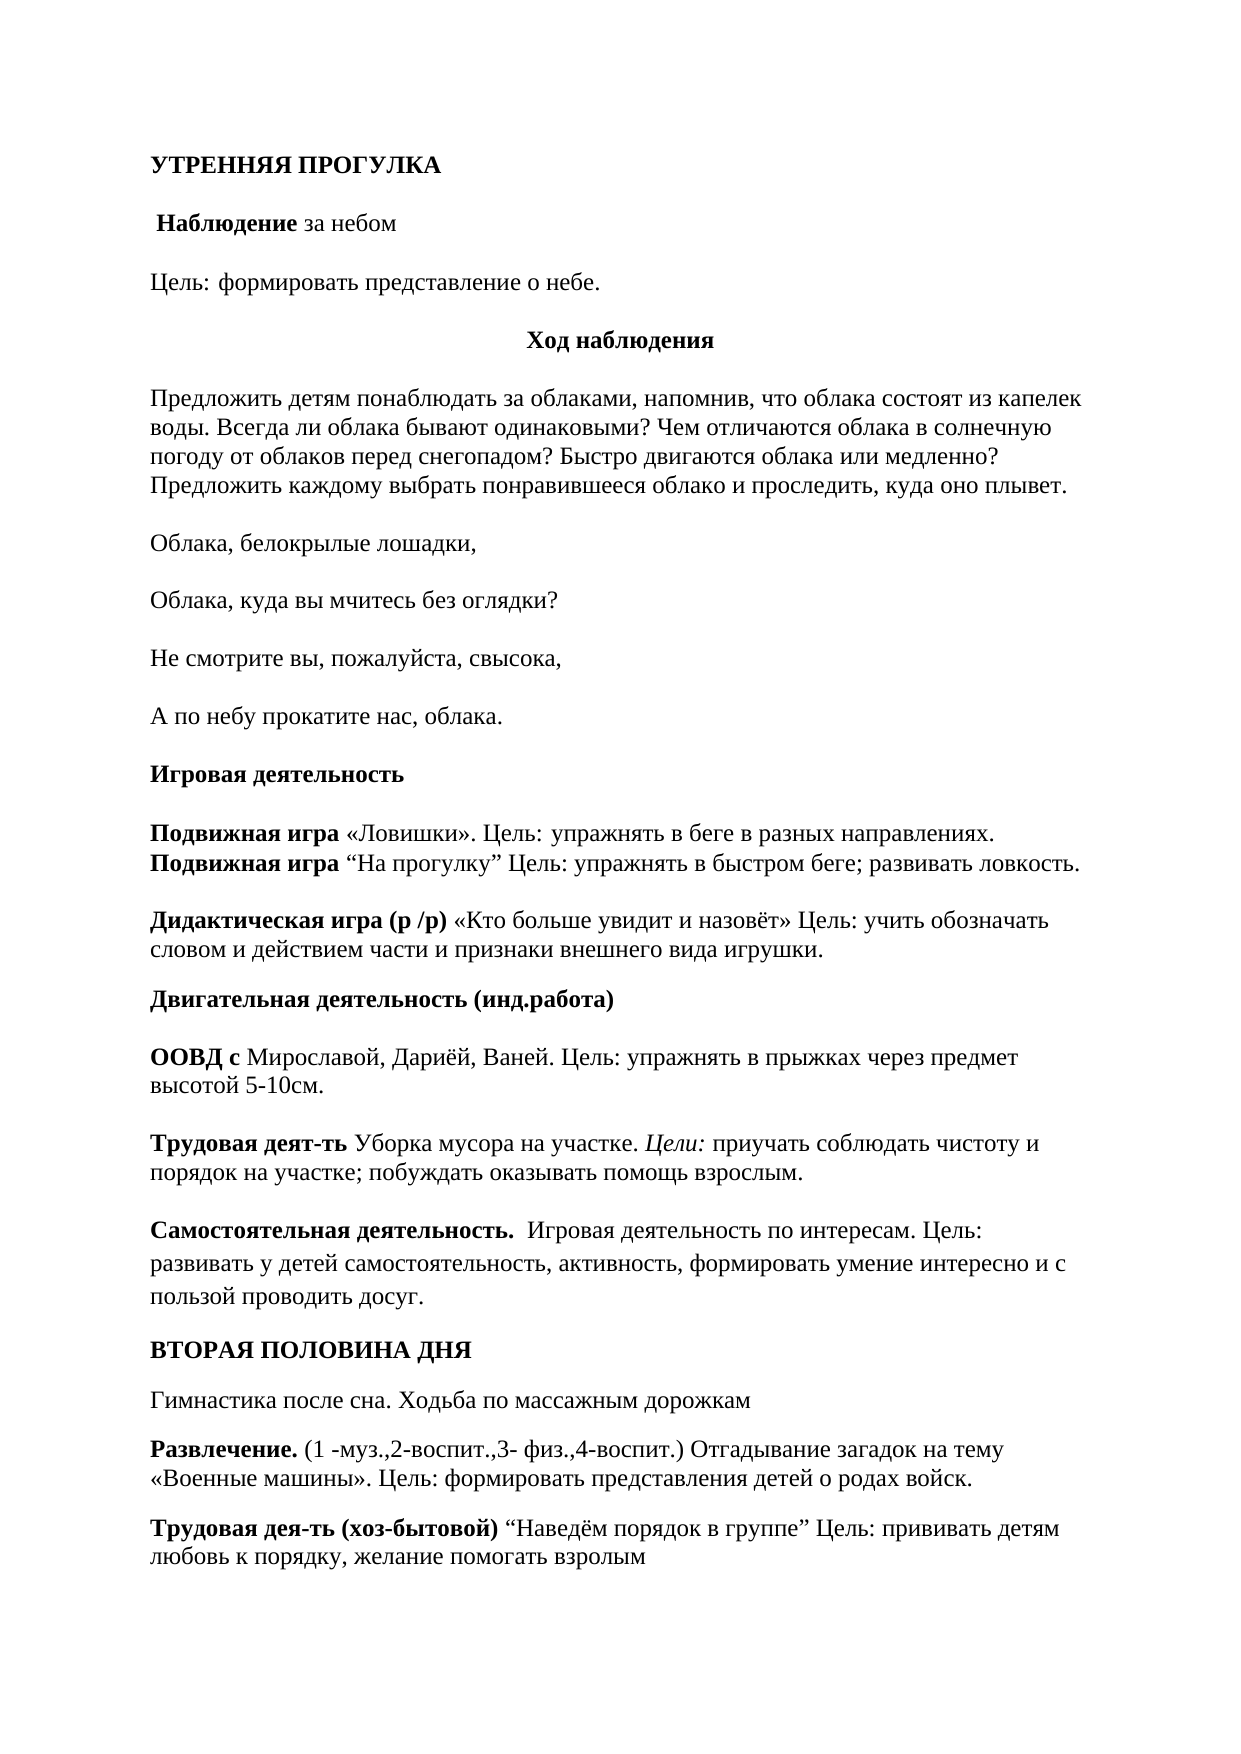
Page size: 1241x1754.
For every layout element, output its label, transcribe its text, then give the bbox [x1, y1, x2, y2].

text Не смотрите вы, пожалуйста, свысока, [150, 643, 1090, 672]
text УТРЕННЯЯ ПРОГУЛКА [150, 150, 1090, 179]
text Игровая деятельность [150, 759, 1090, 788]
text Двигательная деятельность (инд.работа) [150, 984, 1090, 1013]
text А по небу прокатите нас, облака. [150, 701, 1090, 730]
text Развлечение. (1 -муз.,2-воспит.,3- физ.,4-воспит.) Отгадывание загадок на тему «Военные машины». Цель: формировать представления детей о родах войск. [150, 1434, 1090, 1492]
text Облака, белокрылые лошадки, [150, 528, 1090, 556]
text ВТОРАЯ ПОЛОВИНА ДНЯ [150, 1335, 1090, 1364]
text Наблюдение за небом [150, 208, 1090, 237]
text Цель: формировать представление о небе. [150, 266, 1090, 296]
text Трудовая деят-ть Уборка мусора на участке. Цели: приучать соблюдать чистоту и порядок на участке; побуждать оказывать помощь взрослым. [150, 1128, 1090, 1186]
text Самостоятельная деятельность. Игровая деятельность по интересам. Цель: развивать у детей самостоятельность, активность, формировать умение интересно и с пользой проводить досуг. [150, 1215, 1090, 1310]
text Дидактическая игра (р /p) «Кто больше увидит и назовёт» Цель: учить обозначать словом и действием части и признаки внешнего вида игрушки. [150, 906, 1090, 963]
text Подвижная игра «Ловишки». Цель: упражнять в беге в разных направлениях. Подвижная игра “На прогулку” Цель: упражнять в быстром беге; развивать ловкость. [150, 817, 1090, 876]
text Трудовая дея-ть (хоз-бытовой) “Наведём порядок в группе” Цель: прививать детям любовь к порядку, желание помогать взролым [150, 1513, 1090, 1570]
text Предложить детям понаблюдать за облаками, напомнив, что облака состоят из капелек воды. Всегда ли облака бывают одинаковыми? Чем отличаются облака в солнечную погоду от облаков перед снегопадом? Быстро двигаются облака или медленно? Предложить каждому выбрать понравившееся облако и проследить, куда оно плывет. [150, 383, 1090, 498]
text ООВД с Мирославой, Дариёй, Ваней. Цель: упражнять в прыжках через предмет высотой 5-10см. [150, 1042, 1090, 1099]
text Ход наблюдения [150, 326, 1090, 354]
text Облака, куда вы мчитесь без оглядки? [150, 586, 1090, 614]
text Гимнастика после сна. Ходьба по массажным дорожкам [150, 1385, 1090, 1413]
